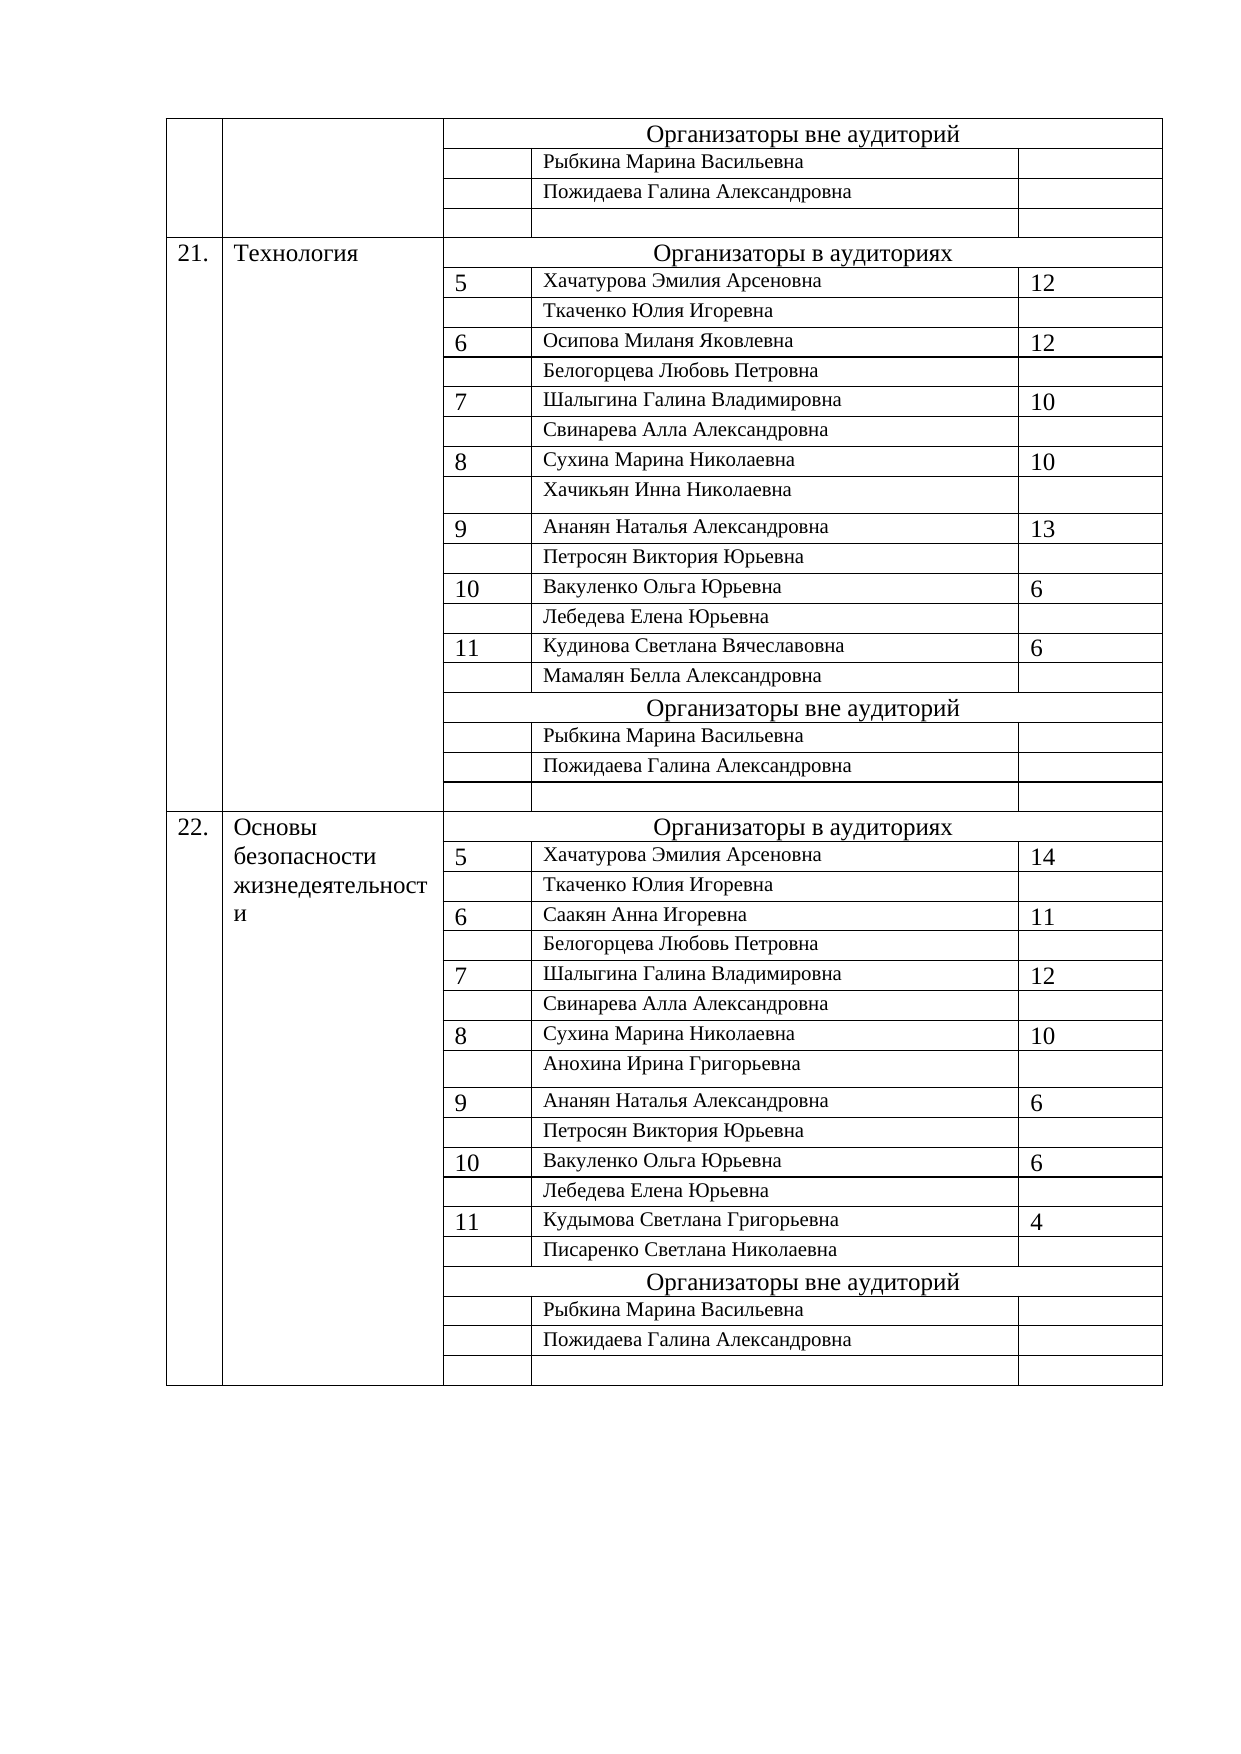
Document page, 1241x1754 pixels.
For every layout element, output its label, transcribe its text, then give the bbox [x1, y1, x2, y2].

table_cell Мамалян Белла Александровна [532, 663, 1018, 692]
table_cell 14 [1019, 842, 1162, 871]
table_cell [1019, 1178, 1162, 1206]
table_cell [444, 723, 531, 752]
table_cell 10 [444, 574, 531, 603]
table_cell [532, 209, 1018, 237]
table_cell Кудинова Светлана Вячеславовна [532, 634, 1018, 662]
table_cell Хачатурова Эмилия Арсеновна [532, 842, 1018, 871]
table_cell 7 [444, 387, 531, 416]
table_cell [444, 931, 531, 960]
table_cell Петросян Виктория Юрьевна [532, 1118, 1018, 1147]
table_cell 11 [444, 1207, 531, 1236]
table_cell Хачикьян Инна Николаевна [532, 477, 1018, 513]
table_cell 13 [1019, 514, 1162, 543]
table_cell Свинарева Алла Александровна [532, 417, 1018, 446]
table_cell Вакуленко Ольга Юрьевна [532, 1148, 1018, 1176]
table_cell [1019, 417, 1162, 446]
table_cell Организаторы вне аудиторий [444, 693, 1162, 722]
table_cell [444, 872, 531, 901]
table_cell 9 [444, 514, 531, 543]
table_cell Организаторы в аудиториях [444, 812, 1162, 841]
table_cell [444, 544, 531, 573]
table_cell 12 [1019, 961, 1162, 990]
table_cell [444, 1356, 531, 1385]
table_cell [444, 1178, 531, 1206]
table_cell Кудымова Светлана Григорьевна [532, 1207, 1018, 1236]
table_cell Петросян Виктория Юрьевна [532, 544, 1018, 573]
table_cell [1019, 872, 1162, 901]
table_cell [444, 209, 531, 237]
table_cell Пожидаева Галина Александровна [532, 1326, 1018, 1355]
table_cell Лебедева Елена Юрьевна [532, 604, 1018, 632]
table_cell Организаторы в аудиториях [444, 238, 1162, 267]
table_cell [444, 1237, 531, 1266]
table_cell 11 [1019, 902, 1162, 930]
table_cell [1019, 209, 1162, 237]
table_cell 21. [167, 238, 222, 811]
table_cell [1019, 1118, 1162, 1147]
table_cell [444, 1051, 531, 1087]
table_cell [1019, 604, 1162, 632]
table_cell [532, 783, 1018, 811]
table_cell Рыбкина Марина Васильевна [532, 723, 1018, 752]
table_cell 10 [1019, 447, 1162, 476]
table_cell [1019, 723, 1162, 752]
table_cell [444, 417, 531, 446]
table_cell 11 [444, 634, 531, 662]
table_cell [444, 149, 531, 178]
table_cell [444, 783, 531, 811]
table_cell Саакян Анна Игоревна [532, 902, 1018, 930]
table_cell Организаторы вне аудиторий [444, 1267, 1162, 1296]
table_cell [1019, 663, 1162, 692]
table_cell 6 [1019, 1088, 1162, 1117]
table_cell 8 [444, 447, 531, 476]
table_cell [1019, 358, 1162, 386]
table_cell Рыбкина Марина Васильевна [532, 149, 1018, 178]
table_cell Писаренко Светлана Николаевна [532, 1237, 1018, 1266]
table_cell Технология [223, 238, 443, 811]
table_cell [532, 1356, 1018, 1385]
table_cell Хачатурова Эмилия Арсеновна [532, 268, 1018, 297]
table_cell [1019, 1326, 1162, 1355]
table_cell 10 [1019, 387, 1162, 416]
table_cell [1019, 991, 1162, 1020]
table_cell 6 [444, 328, 531, 356]
table_cell 10 [444, 1148, 531, 1176]
table_cell 12 [1019, 328, 1162, 356]
table_cell Белогорцева Любовь Петровна [532, 931, 1018, 960]
table_cell [444, 604, 531, 632]
table_cell [1019, 1297, 1162, 1325]
table_cell Шалыгина Галина Владимировна [532, 387, 1018, 416]
table_cell [1019, 1237, 1162, 1266]
table_cell 12 [1019, 268, 1162, 297]
table_cell 6 [1019, 634, 1162, 662]
table_cell [444, 298, 531, 327]
table_cell Лебедева Елена Юрьевна [532, 1178, 1018, 1206]
table_cell [1019, 149, 1162, 178]
table_cell Организаторы вне аудиторий [444, 119, 1162, 148]
table_cell 6 [1019, 1148, 1162, 1176]
table_cell [1019, 931, 1162, 960]
table_cell Основы безопасности жизнедеятельности [223, 812, 443, 1385]
table_cell [444, 1326, 531, 1355]
table_cell Пожидаева Галина Александровна [532, 179, 1018, 207]
table_cell [1019, 783, 1162, 811]
table_cell [444, 991, 531, 1020]
table_cell 4 [1019, 1207, 1162, 1236]
table_cell Ткаченко Юлия Игоревна [532, 872, 1018, 901]
table_cell Сухина Марина Николаевна [532, 447, 1018, 476]
table_cell Вакуленко Ольга Юрьевна [532, 574, 1018, 603]
table_cell 22. [167, 812, 222, 1385]
table_cell Анохина Ирина Григорьевна [532, 1051, 1018, 1087]
table_cell 9 [444, 1088, 531, 1117]
table_cell [444, 358, 531, 386]
table_cell Ткаченко Юлия Игоревна [532, 298, 1018, 327]
table_cell [1019, 1051, 1162, 1087]
table_cell 7 [444, 961, 531, 990]
table_cell 5 [444, 268, 531, 297]
table_cell [1019, 1356, 1162, 1385]
table_cell 6 [444, 902, 531, 930]
table_cell Осипова Миланя Яковлевна [532, 328, 1018, 356]
table_cell Сухина Марина Николаевна [532, 1021, 1018, 1049]
table_cell Ананян Наталья Александровна [532, 514, 1018, 543]
table_cell [444, 1118, 531, 1147]
table_cell [1019, 298, 1162, 327]
table_cell 10 [1019, 1021, 1162, 1049]
table_cell Пожидаева Галина Александровна [532, 753, 1018, 781]
table_cell [1019, 179, 1162, 207]
table_cell [444, 663, 531, 692]
table_cell [444, 179, 531, 207]
table_cell [444, 1297, 531, 1325]
table_cell Свинарева Алла Александровна [532, 991, 1018, 1020]
table_cell Рыбкина Марина Васильевна [532, 1297, 1018, 1325]
table_cell 5 [444, 842, 531, 871]
table_cell Ананян Наталья Александровна [532, 1088, 1018, 1117]
table_cell [1019, 477, 1162, 513]
table_cell Белогорцева Любовь Петровна [532, 358, 1018, 386]
table_cell Шалыгина Галина Владимировна [532, 961, 1018, 990]
table_cell [1019, 544, 1162, 573]
table_cell [1019, 753, 1162, 781]
table_cell 8 [444, 1021, 531, 1049]
table_cell [444, 753, 531, 781]
table_cell 6 [1019, 574, 1162, 603]
table_cell [444, 477, 531, 513]
